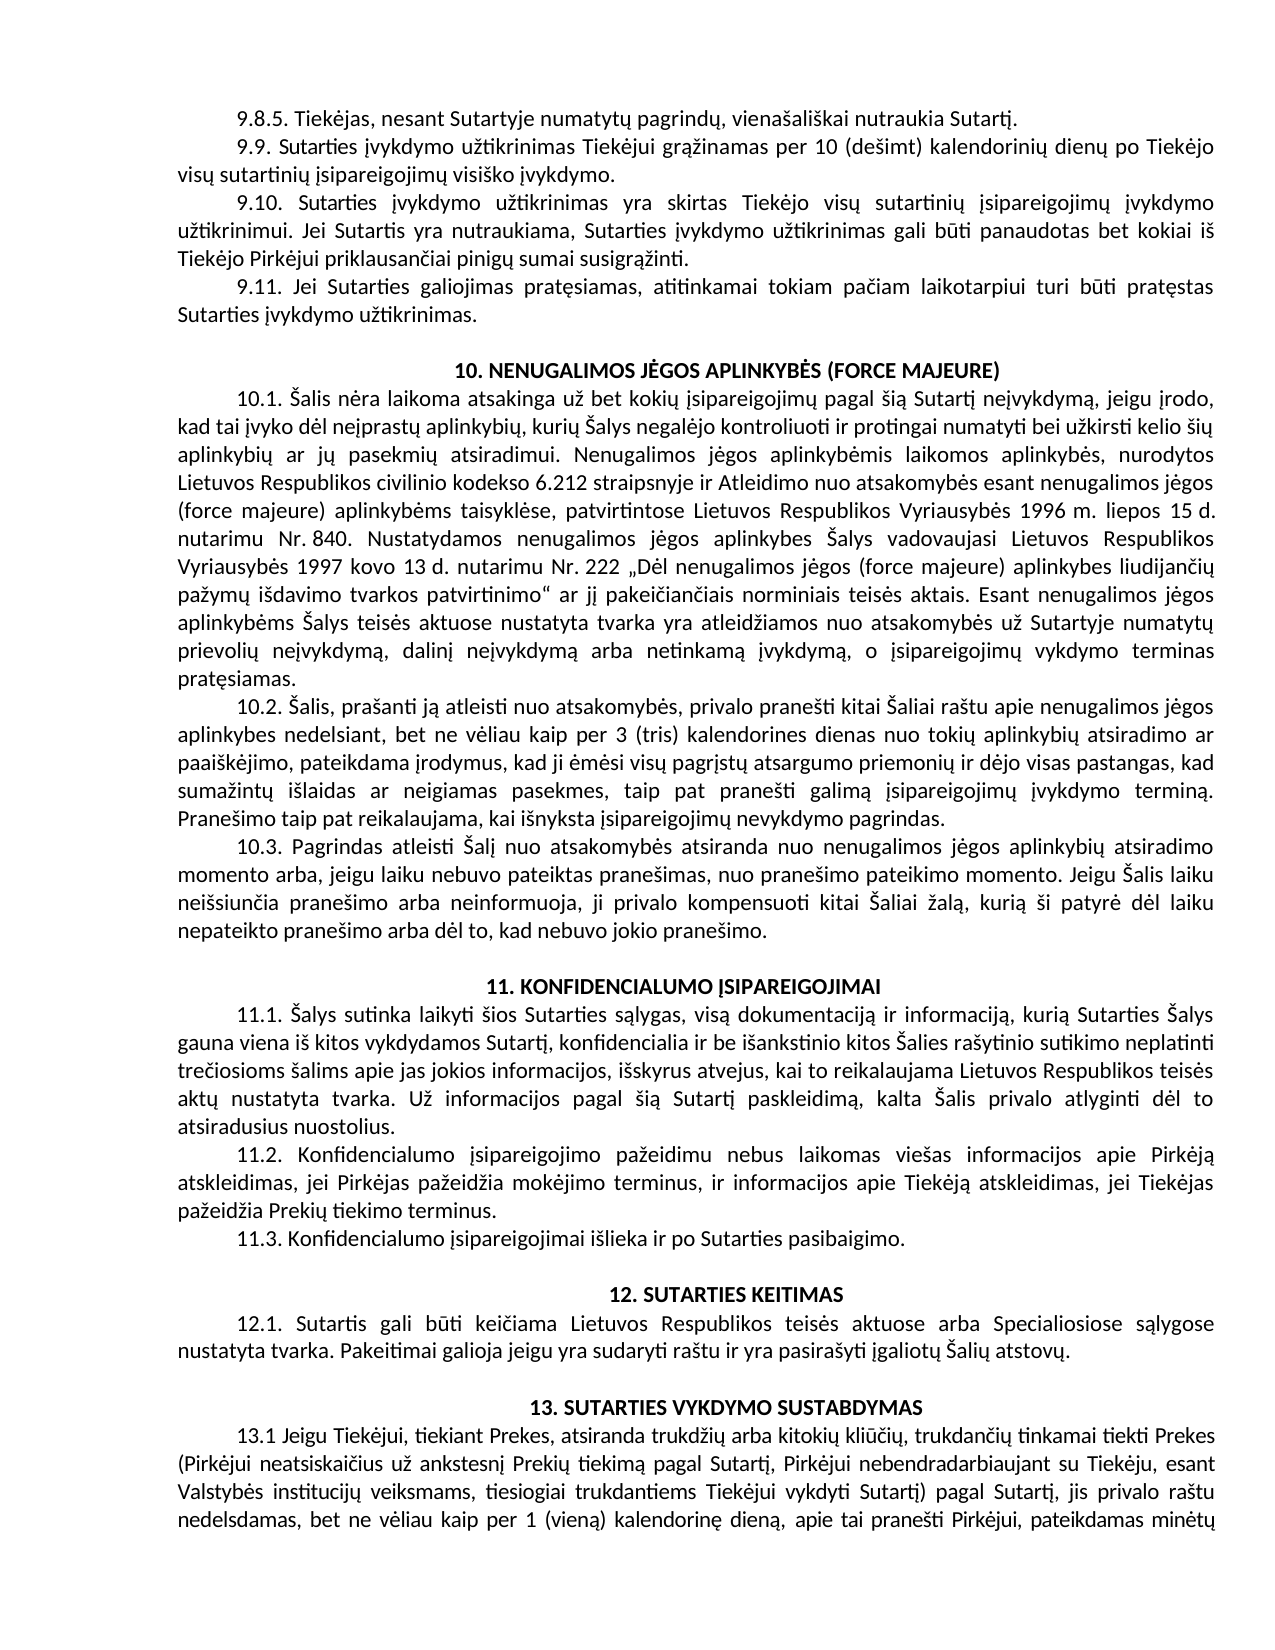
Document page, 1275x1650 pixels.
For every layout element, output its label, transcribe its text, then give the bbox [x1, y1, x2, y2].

text 9.9. Sutarties įvykdymo užtikrinimas Tiekėjui grąžinamas per 10 (dešimt) kalendorinių dienų po Tiekėjo visų sutartinių įsipareigojimų visiško įvykdymo. [177, 132, 1216, 188]
text 9.8.5. Tiekėjas, nesant Sutartyje numatytų pagrindų, vienašališkai nutraukia Sutartį. [177, 104, 1216, 132]
text 9.11. Jei Sutarties galiojimas pratęsiamas, atitinkamai tokiam pačiam laikotarpiui turi būti pratęstas Sutarties įvykdymo užtikrinimas. [177, 272, 1216, 328]
text 10.1. Šalis nėra laikoma atsakinga už bet kokių įsipareigojimų pagal šią Sutartį neįvykdymą, jeigu įrodo, kad tai įvyko dėl neįprastų aplinkybių, kurių Šalys negalėjo kontroliuoti ir protingai numatyti bei užkirsti kelio šių aplinkybių ar jų pasekmių atsiradimui. Nenugalimos jėgos aplinkybėmis laikomos aplinkybės, nurodytos Lietuvos Respublikos civilinio kodekso 6.212 straipsnyje ir Atleidimo nuo atsakomybės esant nenugalimos jėgos (force majeure) aplinkybėms taisyklėse, patvirtintose Lietuvos Respublikos Vyriausybės 1996 m. liepos 15 d. nutarimu Nr. 840. Nustatydamos nenugalimos jėgos aplinkybes Šalys vadovaujasi Lietuvos Respublikos Vyriausybės 1997 kovo 13 d. nutarimu Nr. 222 „Dėl nenugalimos jėgos (force majeure) aplinkybes liudijančių pažymų išdavimo tvarkos patvirtinimo“ ar jį pakeičiančiais norminiais teisės aktais. Esant nenugalimos jėgos aplinkybėms Šalys teisės aktuose nustatyta tvarka yra atleidžiamos nuo atsakomybės už Sutartyje numatytų prievolių neįvykdymą, dalinį neįvykdymą arba netinkamą įvykdymą, o įsipareigojimų vykdymo terminas pratęsiamas. [177, 384, 1216, 692]
text 11.1. Šalys sutinka laikyti šios Sutarties sąlygas, visą dokumentaciją ir informaciją, kurią Sutarties Šalys gauna viena iš kitos vykdydamos Sutartį, konfidencialia ir be išankstinio kitos Šalies rašytinio sutikimo neplatinti trečiosioms šalims apie jas jokios informacijos, išskyrus atvejus, kai to reikalaujama Lietuvos Respublikos teisės aktų nustatyta tvarka. Už informacijos pagal šią Sutartį paskleidimą, kalta Šalis privalo atlyginti dėl to atsiradusius nuostolius. [177, 1000, 1216, 1141]
text 13. SUTARTIES VYKDYMO SUSTABDYMAS [177, 1393, 1216, 1421]
text 10.2. Šalis, prašanti ją atleisti nuo atsakomybės, privalo pranešti kitai Šaliai raštu apie nenugalimos jėgos aplinkybes nedelsiant, bet ne vėliau kaip per 3 (tris) kalendorines dienas nuo tokių aplinkybių atsiradimo ar paaiškėjimo, pateikdama įrodymus, kad ji ėmėsi visų pagrįstų atsargumo priemonių ir dėjo visas pastangas, kad sumažintų išlaidas ar neigiamas pasekmes, taip pat pranešti galimą įsipareigojimų įvykdymo terminą. Pranešimo taip pat reikalaujama, kai išnyksta įsipareigojimų nevykdymo pagrindas. [177, 692, 1216, 832]
text 10. NENUGALIMOS JĖGOS APLINKYBĖS (FORCE MAJEURE) [177, 356, 1218, 384]
text 11. KONFIDENCIALUMO ĮSIPAREIGOJIMAI [177, 972, 1216, 1000]
text 12.1. Sutartis gali būti keičiama Lietuvos Respublikos teisės aktuose arba Specialiosiose sąlygose nustatyta tvarka. Pakeitimai galioja jeigu yra sudaryti raštu ir yra pasirašyti įgaliotų Šalių atstovų. [177, 1309, 1216, 1365]
text 11.3. Konfidencialumo įsipareigojimai išlieka ir po Sutarties pasibaigimo. [177, 1224, 1216, 1253]
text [177, 1421, 1216, 1533]
text 10.3. Pagrindas atleisti Šalį nuo atsakomybės atsiranda nuo nenugalimos jėgos aplinkybių atsiradimo momento arba, jeigu laiku nebuvo pateiktas pranešimas, nuo pranešimo pateikimo momento. Jeigu Šalis laiku neišsiunčia pranešimo arba neinformuoja, ji privalo kompensuoti kitai Šaliai žalą, kurią ši patyrė dėl laiku nepateikto pranešimo arba dėl to, kad nebuvo jokio pranešimo. [177, 832, 1216, 944]
text 9.10. Sutarties įvykdymo užtikrinimas yra skirtas Tiekėjo visų sutartinių įsipareigojimų įvykdymo užtikrinimui. Jei Sutartis yra nutraukiama, Sutarties įvykdymo užtikrinimas gali būti panaudotas bet kokiai iš Tiekėjo Pirkėjui priklausančiai pinigų sumai susigrąžinti. [177, 188, 1216, 272]
text 11.2. Konfidencialumo įsipareigojimo pažeidimu nebus laikomas viešas informacijos apie Pirkėją atskleidimas, jei Pirkėjas pažeidžia mokėjimo terminus, ir informacijos apie Tiekėją atskleidimas, jei Tiekėjas pažeidžia Prekių tiekimo terminus. [177, 1141, 1216, 1224]
text 12. SUTARTIES KEITIMAS [177, 1281, 1216, 1309]
